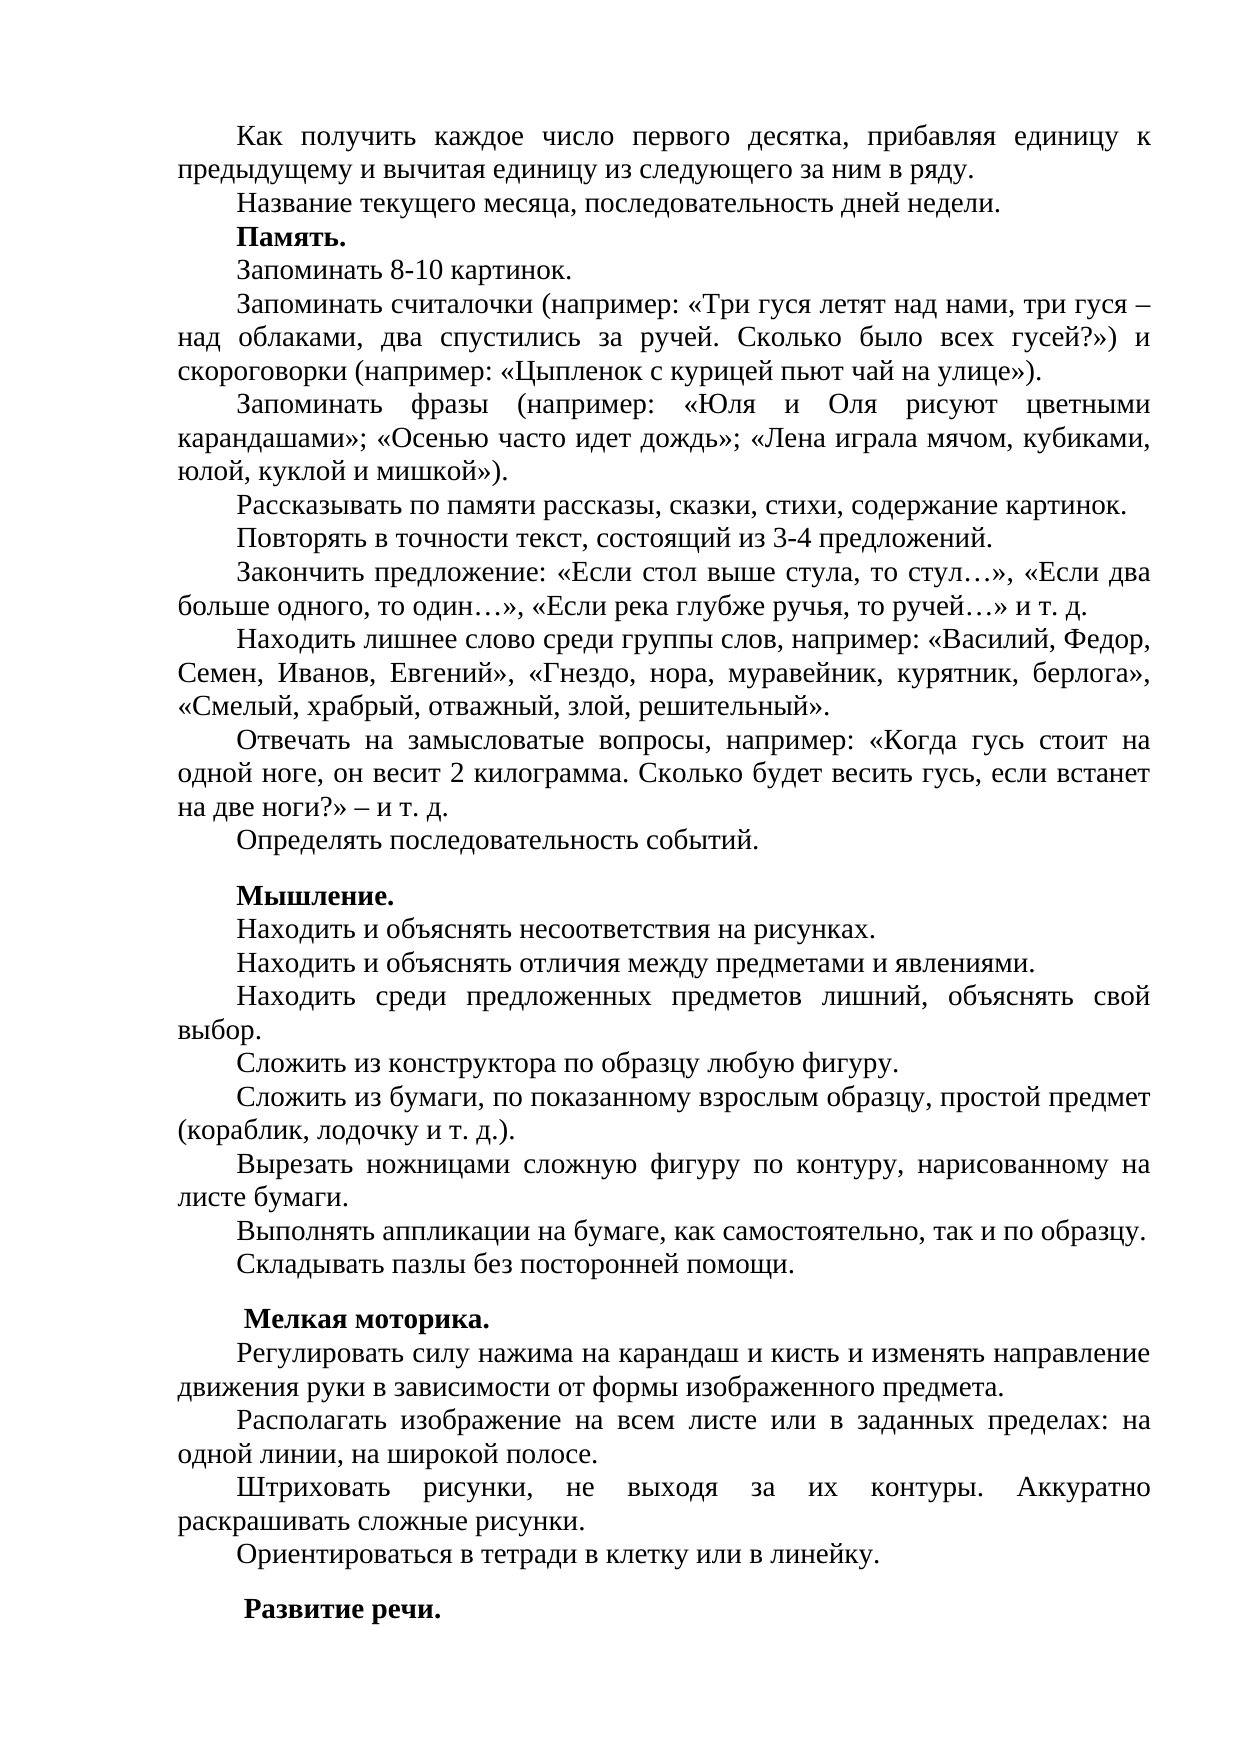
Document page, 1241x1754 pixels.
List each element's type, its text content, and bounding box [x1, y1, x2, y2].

text Запоминать 8-10 картинок. [177, 252, 1152, 286]
text Располагать изображение на всем листе или в заданных пределах: на одной линии, на широкой полосе. [177, 1402, 1152, 1469]
text Закончить предложение: «Если стол выше стула, то стул…», «Если два больше одного, то один…», «Если река глубже ручья, то ручей…» и т. д. [177, 554, 1152, 621]
text Рассказывать по памяти рассказы, сказки, стихи, содержание картинок. [177, 487, 1152, 521]
text Сложить из конструктора по образцу любую фигуру. [177, 1045, 1152, 1079]
text Вырезать ножницами сложную фигуру по контуру, нарисованному на листе бумаги. [177, 1146, 1152, 1213]
text Запоминать фразы (например: «Юля и Оля рисуют цветными карандашами»; «Осенью часто идет дождь»; «Лена играла мячом, кубиками, юлой, куклой и мишкой»). [177, 386, 1152, 487]
text Повторять в точности текст, состоящий из 3-4 предложений. [177, 521, 1152, 554]
text Память. [177, 219, 1152, 252]
text Развитие речи. [177, 1592, 1152, 1625]
text Находить и объяснять несоответствия на рисунках. [177, 911, 1152, 945]
text Запоминать считалочки (например: «Три гуся летят над нами, три гуся – над облаками, два спустились за ручей. Сколько было всех гусей?») и скороговорки (например: «Цыпленок с курицей пьют чай на улице»). [177, 286, 1152, 386]
text Ориентироваться в тетради в клетку или в линейку. [177, 1536, 1152, 1570]
text Мышление. [177, 878, 1152, 911]
text Находить и объяснять отличия между предметами и явлениями. [177, 945, 1152, 978]
text Штриховать рисунки, не выходя за их контуры. Аккуратно раскрашивать сложные рисунки. [177, 1469, 1152, 1536]
text Мелкая моторика. [177, 1302, 1152, 1335]
text Находить лишнее слово среди группы слов, например: «Василий, Федор, Семен, Иванов, Евгений», «Гнездо, нора, муравейник, курятник, берлога», «Смелый, храбрый, отважный, злой, решительный». [177, 621, 1152, 722]
text Выполнять аппликации на бумаге, как самостоятельно, так и по образцу. [177, 1213, 1152, 1247]
text Находить среди предложенных предметов лишний, объяснять свой выбор. [177, 978, 1152, 1045]
text Складывать пазлы без посторонней помощи. [177, 1247, 1152, 1280]
text Определять последовательность событий. [177, 822, 1152, 856]
text Сложить из бумаги, по показанному взрослым образцу, простой предмет (кораблик, лодочку и т. д.). [177, 1079, 1152, 1146]
text Отвечать на замысловатые вопросы, например: «Когда гусь стоит на одной ноге, он весит 2 килограмма. Сколько будет весить гусь, если встанет на две ноги?» – и т. д. [177, 722, 1152, 822]
text Регулировать силу нажима на карандаш и кисть и изменять направление движения руки в зависимости от формы изображенного предмета. [177, 1335, 1152, 1402]
text Название текущего месяца, последовательность дней недели. [177, 185, 1152, 219]
text Как получить каждое число первого десятка, прибавляя единицу к предыдущему и вычитая единицу из следующего за ним в ряду. [177, 118, 1152, 185]
